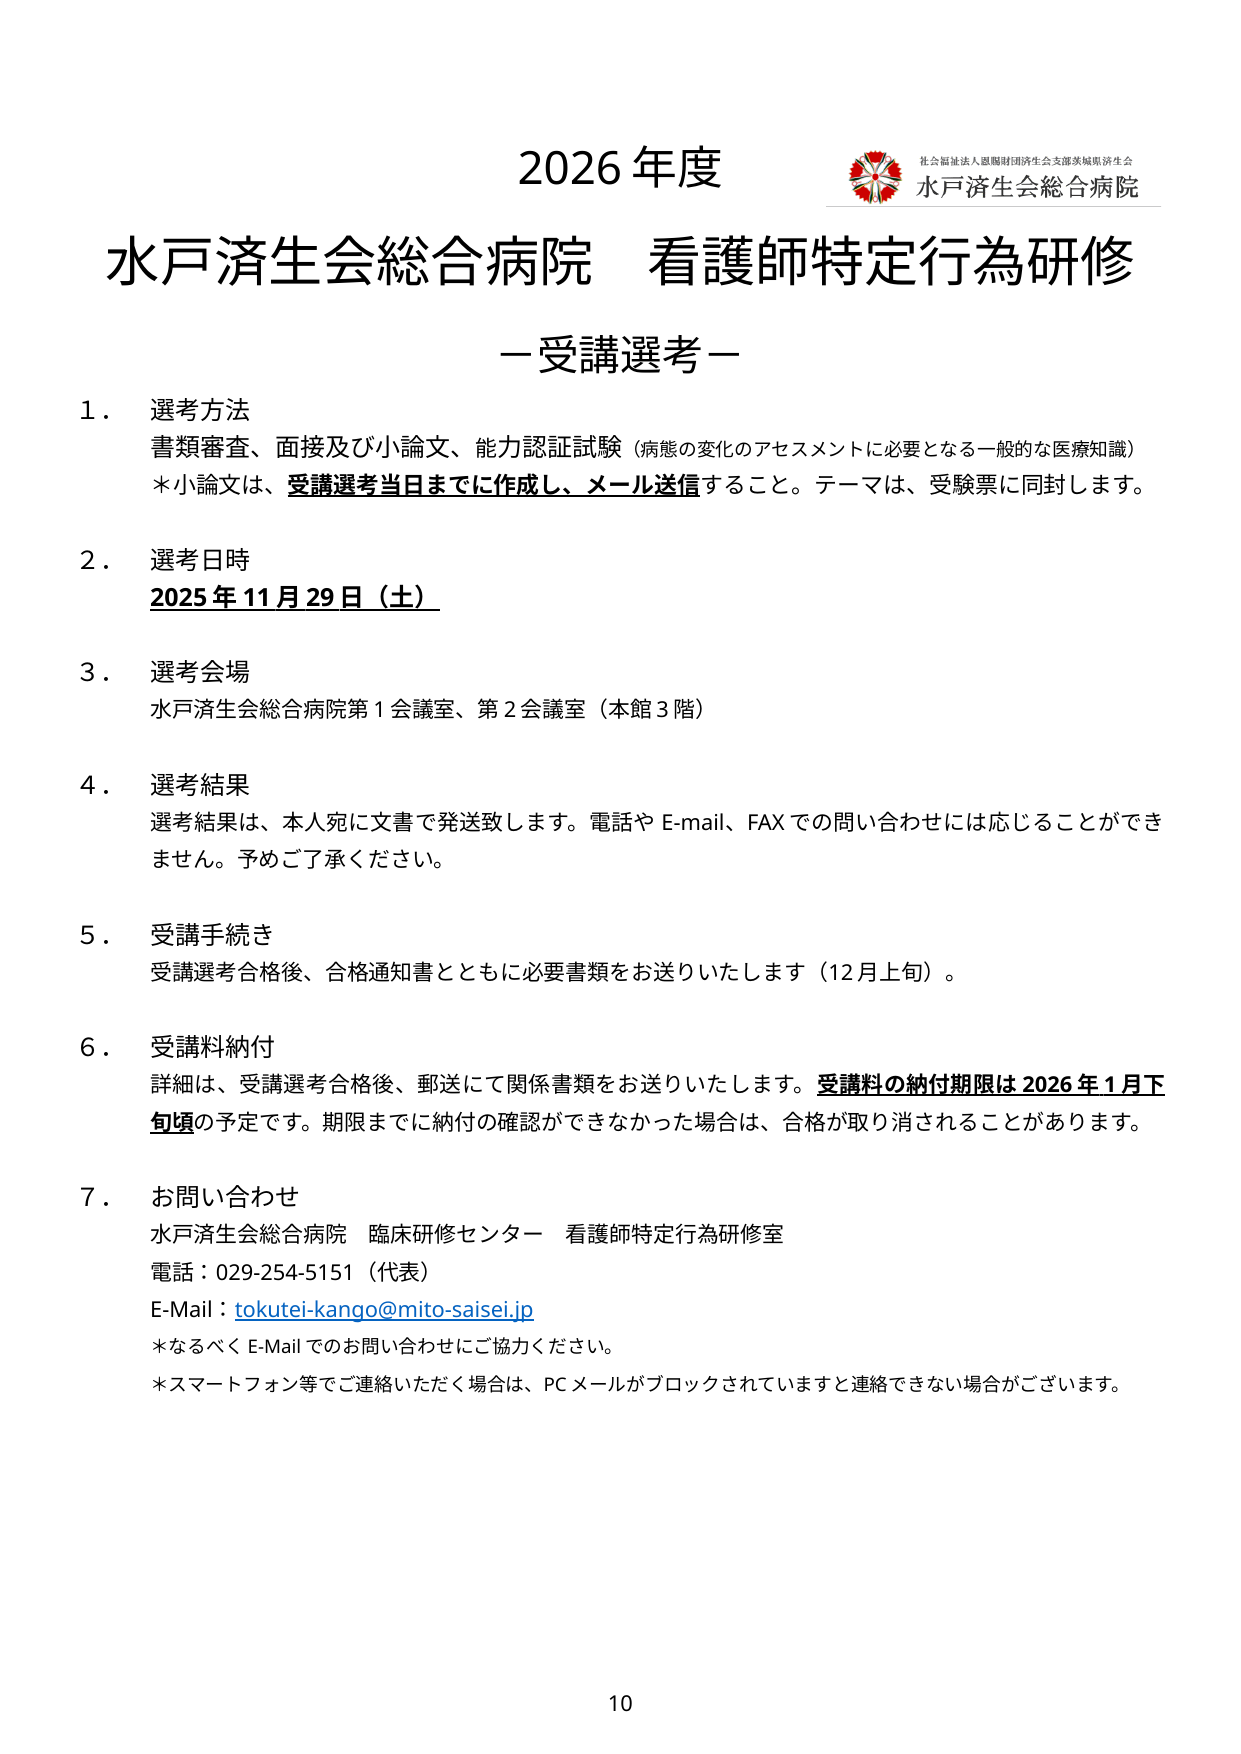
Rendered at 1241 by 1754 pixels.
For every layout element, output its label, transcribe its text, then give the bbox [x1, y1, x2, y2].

list 受講料納付 [75, 1027, 1165, 1064]
picture [826, 142, 1162, 212]
list 選考方法 [75, 389, 1165, 427]
text 水戸済生会総合病院 看護師特定行為研修 [75, 202, 1165, 314]
list 受講選考合格後、合格通知書とともに必要書類をお送りいたします（12月上旬）。 [150, 952, 1165, 989]
list ＊小論文は、受講選考当日までに作成し、メール送信すること。テーマは、受験票に同封します。 [150, 464, 1165, 502]
list 選考結果 [75, 764, 1165, 802]
list 選考結果は、本人宛に文書で発送致します。電話やE-mail、FAXでの問い合わせには応じることができません。予めご了承ください。 [150, 802, 1165, 877]
list 詳細は、受講選考合格後、郵送にて関係書類をお送りいたします。受講料の納付期限は2026年1月下旬頃の予定です。期限までに納付の確認ができなかった場合は、合格が取り消されることがあります。 [150, 1064, 1165, 1139]
list 書類審査、面接及び小論文、能力認証試験（病態の変化のアセスメントに必要となる一般的な医療知識） [150, 427, 1165, 464]
list 受講手続き [75, 914, 1165, 952]
list 電話：029-254-5151（代表） [150, 1252, 1165, 1289]
list お問い合わせ [75, 1177, 1165, 1214]
list 水戸済生会総合病院 臨床研修センター 看護師特定行為研修室 [150, 1214, 1165, 1252]
text 2026年度 [75, 127, 1165, 202]
list ＊スマートフォン等でご連絡いただく場合は、PCメールがブロックされていますと連絡できない場合がございます。 [150, 1364, 1165, 1402]
text －受講選考－ [75, 314, 1165, 389]
list 2025年11月29日（土） [150, 577, 1165, 614]
list ＊なるべくE-Mailでのお問い合わせにご協力ください。 [150, 1327, 1165, 1364]
list 選考日時 [75, 539, 1165, 577]
list 選考会場 [75, 652, 1165, 689]
list 水戸済生会総合病院第1会議室、第2会議室（本館3階） [150, 689, 1165, 727]
list E-Mail：tokutei-kango@mito-saisei.jp [150, 1289, 1165, 1327]
